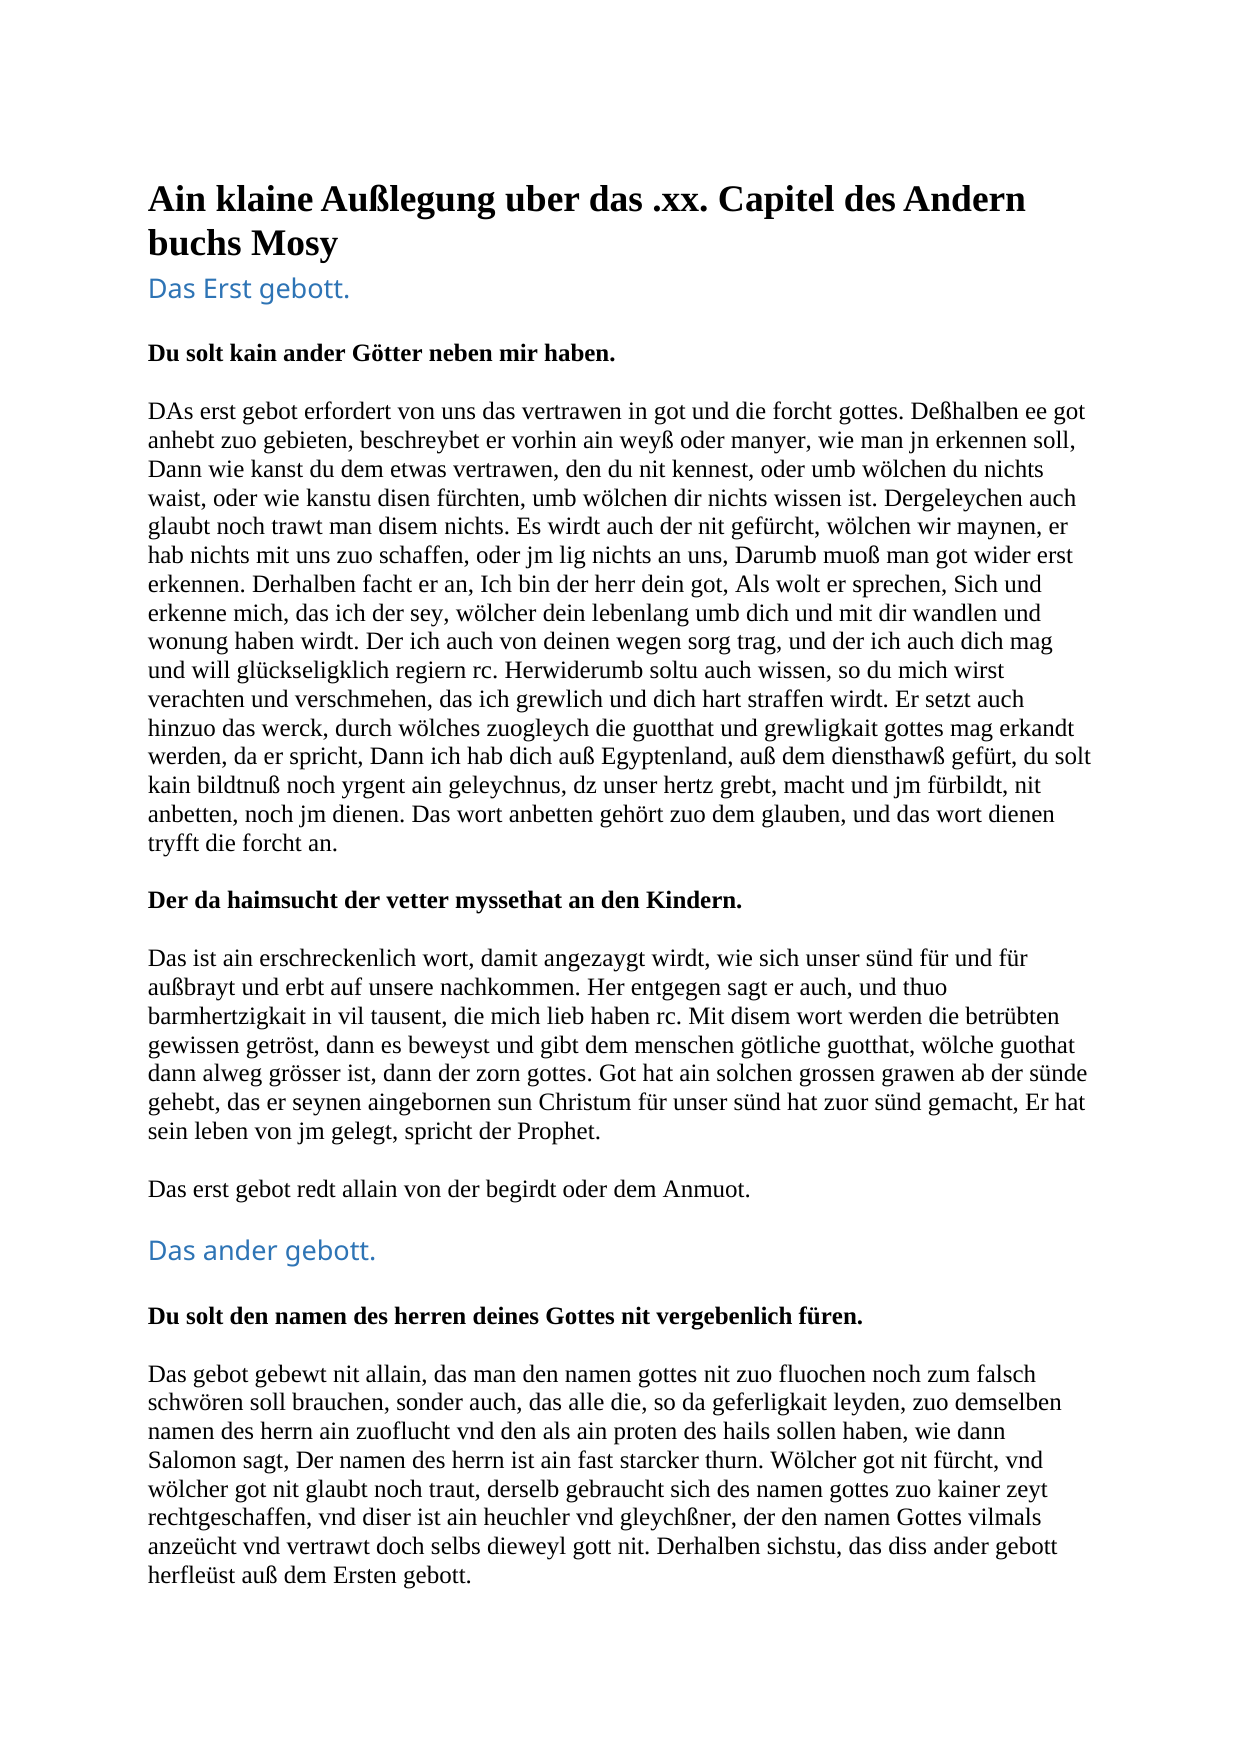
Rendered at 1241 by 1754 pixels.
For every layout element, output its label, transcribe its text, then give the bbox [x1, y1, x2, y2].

text Der da haimsucht der vetter myssethat an den Kindern. [148, 886, 1093, 914]
text Du solt kain ander Götter neben mir haben. [148, 338, 1093, 367]
text DAs erst gebot erfordert von uns das vertrawen in got und die forcht gottes. Deßhalben ee got anhebt zuo gebieten, beschreybet er vorhin ain weyß oder manyer, wie man jn erkennen soll, Dann wie kanst du dem etwas vertrawen, den du nit kennest, oder umb wölchen du nichts waist, oder wie kanstu disen fürchten, umb wölchen dir nichts wissen ist. Dergeleychen auch glaubt noch trawt man disem nichts. Es wirdt auch der nit gefürcht, wölchen wir maynen, er hab nichts mit uns zuo schaffen, oder jm lig nichts an uns, Darumb muoß man got wider erst erkennen. Derhalben facht er an, Ich bin der herr dein got, Als wolt er sprechen, Sich und erkenne mich, das ich der sey, wölcher dein lebenlang umb dich und mit dir wandlen und wonung haben wirdt. Der ich auch von deinen wegen sorg trag, und der ich auch dich mag und will glückseligklich regiern rc. Herwiderumb soltu auch wissen, so du mich wirst verachten und verschmehen, das ich grewlich und dich hart straffen wirdt. Er setzt auch hinzuo das werck, durch wölches zuogleych die guotthat und grewligkait gottes mag erkandt werden, da er spricht, Dann ich hab dich auß Egyptenland, auß dem diensthawß gefürt, du solt kain bildtnuß noch yrgent ain geleychnus, dz unser hertz grebt, macht und jm fürbildt, nit anbetten, noch jm dienen. Das wort anbetten gehört zuo dem glauben, und das wort dienen tryfft die forcht an. [148, 396, 1093, 856]
text Du solt den namen des herren deines Gottes nit vergebenlich füren. [148, 1301, 1093, 1329]
text Das erst gebot redt allain von der begirdt oder dem Anmuot. [148, 1174, 1093, 1203]
text Das gebot gebewt nit allain, das man den namen gottes nit zuo fluochen noch zum falsch schwören soll brauchen, sonder auch, das alle die, so da geferligkait leyden, zuo demselben namen des herrn ain zuoflucht vnd den als ain proten des hails sollen haben, wie dann Salomon sagt, Der namen des herrn ist ain fast starcker thurn. Wölcher got nit fürcht, vnd wölcher got nit glaubt noch traut, derselb gebraucht sich des namen gottes zuo kainer zeyt rechtgeschaffen, vnd diser ist ain heuchler vnd gleychßner, der den namen Gottes vilmals anzeücht vnd vertrawt doch selbs dieweyl gott nit. Derhalben sichstu, das diss ander gebott herfleüst auß dem Ersten gebott. [148, 1359, 1093, 1589]
text Das ist ain erschreckenlich wort, damit angezaygt wirdt, wie sich unser sünd für und für außbrayt und erbt auf unsere nachkommen. Her entgegen sagt er auch, und thuo barmhertzigkait in vil tausent, die mich lieb haben rc. Mit disem wort werden die betrübten gewissen getröst, dann es beweyst und gibt dem menschen götliche guotthat, wölche guothat dann alweg grösser ist, dann der zorn gottes. Got hat ain solchen grossen grawen ab der sünde gehebt, das er seynen aingebornen sun Christum für unser sünd hat zuor sünd gemacht, Er hat sein leben von jm gelegt, spricht der Prophet. [148, 943, 1093, 1145]
subtitle Ain klaine Außlegung uber das .xx. Capitel des Andern buchs Mosy [148, 177, 1093, 263]
subtitle Das ander gebott. [148, 1232, 1093, 1269]
subtitle Das Erst gebott. [148, 269, 1093, 306]
